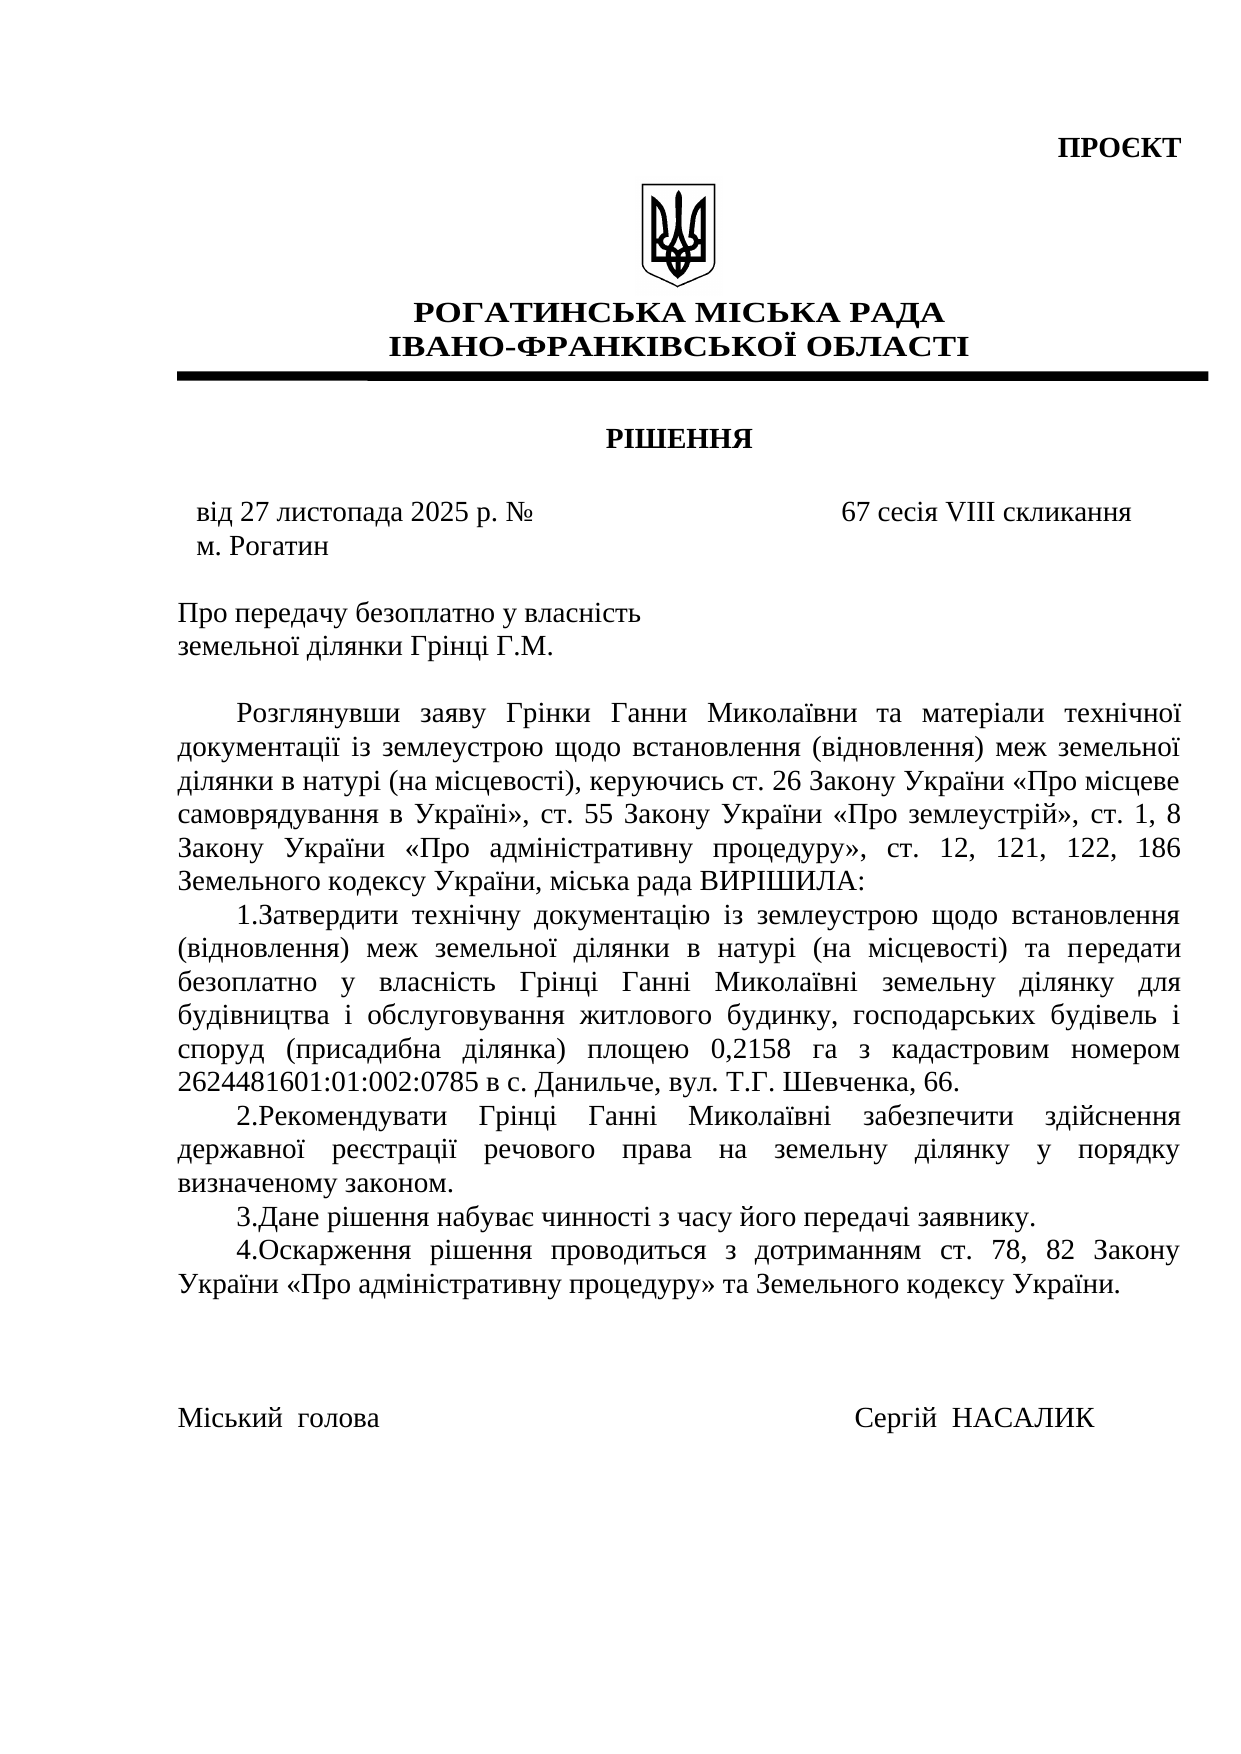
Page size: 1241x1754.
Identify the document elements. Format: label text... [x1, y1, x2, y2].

text 1.Затвердити технічну документацію із землеустрою щодо встановлення (відновлення) меж земельної ділянки в натурі (на місцевості) та передати безоплатно у власність Грінці Ганні Миколаївні земельну ділянку для будівництва і обслуговування житлового будинку, господарських будівель і споруд (присадибна ділянка) площею 0,2158 га з кадастровим номером 2624481601:01:002:0785 в с. Данильче, вул. Т.Г. Шевченка, 66. [177, 897, 1181, 1098]
text ПРОЄКТ [177, 131, 1181, 164]
text РОГАТИНСЬКА МІСЬКА РАДА [177, 295, 1181, 329]
text 4.Оскарження рішення проводиться з дотриманням ст. 78, 82 Закону України «Про адміністративну процедуру» та Земельного кодексу України. [177, 1232, 1181, 1299]
text Міський голова Сергій НАСАЛИК [177, 1400, 1181, 1433]
text земельної ділянки Грінці Г.М. [177, 628, 1181, 662]
text Розглянувши заяву Грінки Ганни Миколаївни та матеріали технічної документації із землеустрою щодо встановлення (відновлення) меж земельної ділянки в натурі (на місцевості), керуючись ст. 26 Закону України «Про місцеве самоврядування в Україні», ст. 55 Закону України «Про землеустрій», ст. 1, 8 Закону України «Про адміністративну процедуру», ст. 12, 121, 122, 186 Земельного кодексу України, міська рада ВИРІШИЛА: [177, 696, 1181, 897]
text м. Рогатин [196, 528, 1237, 561]
text РІШЕННЯ [177, 421, 1181, 454]
text 2.Рекомендувати Грінці Ганні Миколаївні забезпечити здійснення державної реєстрації речового права на земельну ділянку у порядку визначеному законом. [177, 1098, 1181, 1199]
text Про передачу безоплатно у власність [177, 595, 1237, 628]
text ІВАНО-ФРАНКІВСЬКОЇ ОБЛАСТІ [177, 329, 1181, 362]
text від 27 листопада 2025 р. № 67 сесія VIII скликання [196, 494, 1237, 528]
text 3.Дане рішення набуває чинності з часу його передачі заявнику. [177, 1199, 1181, 1232]
